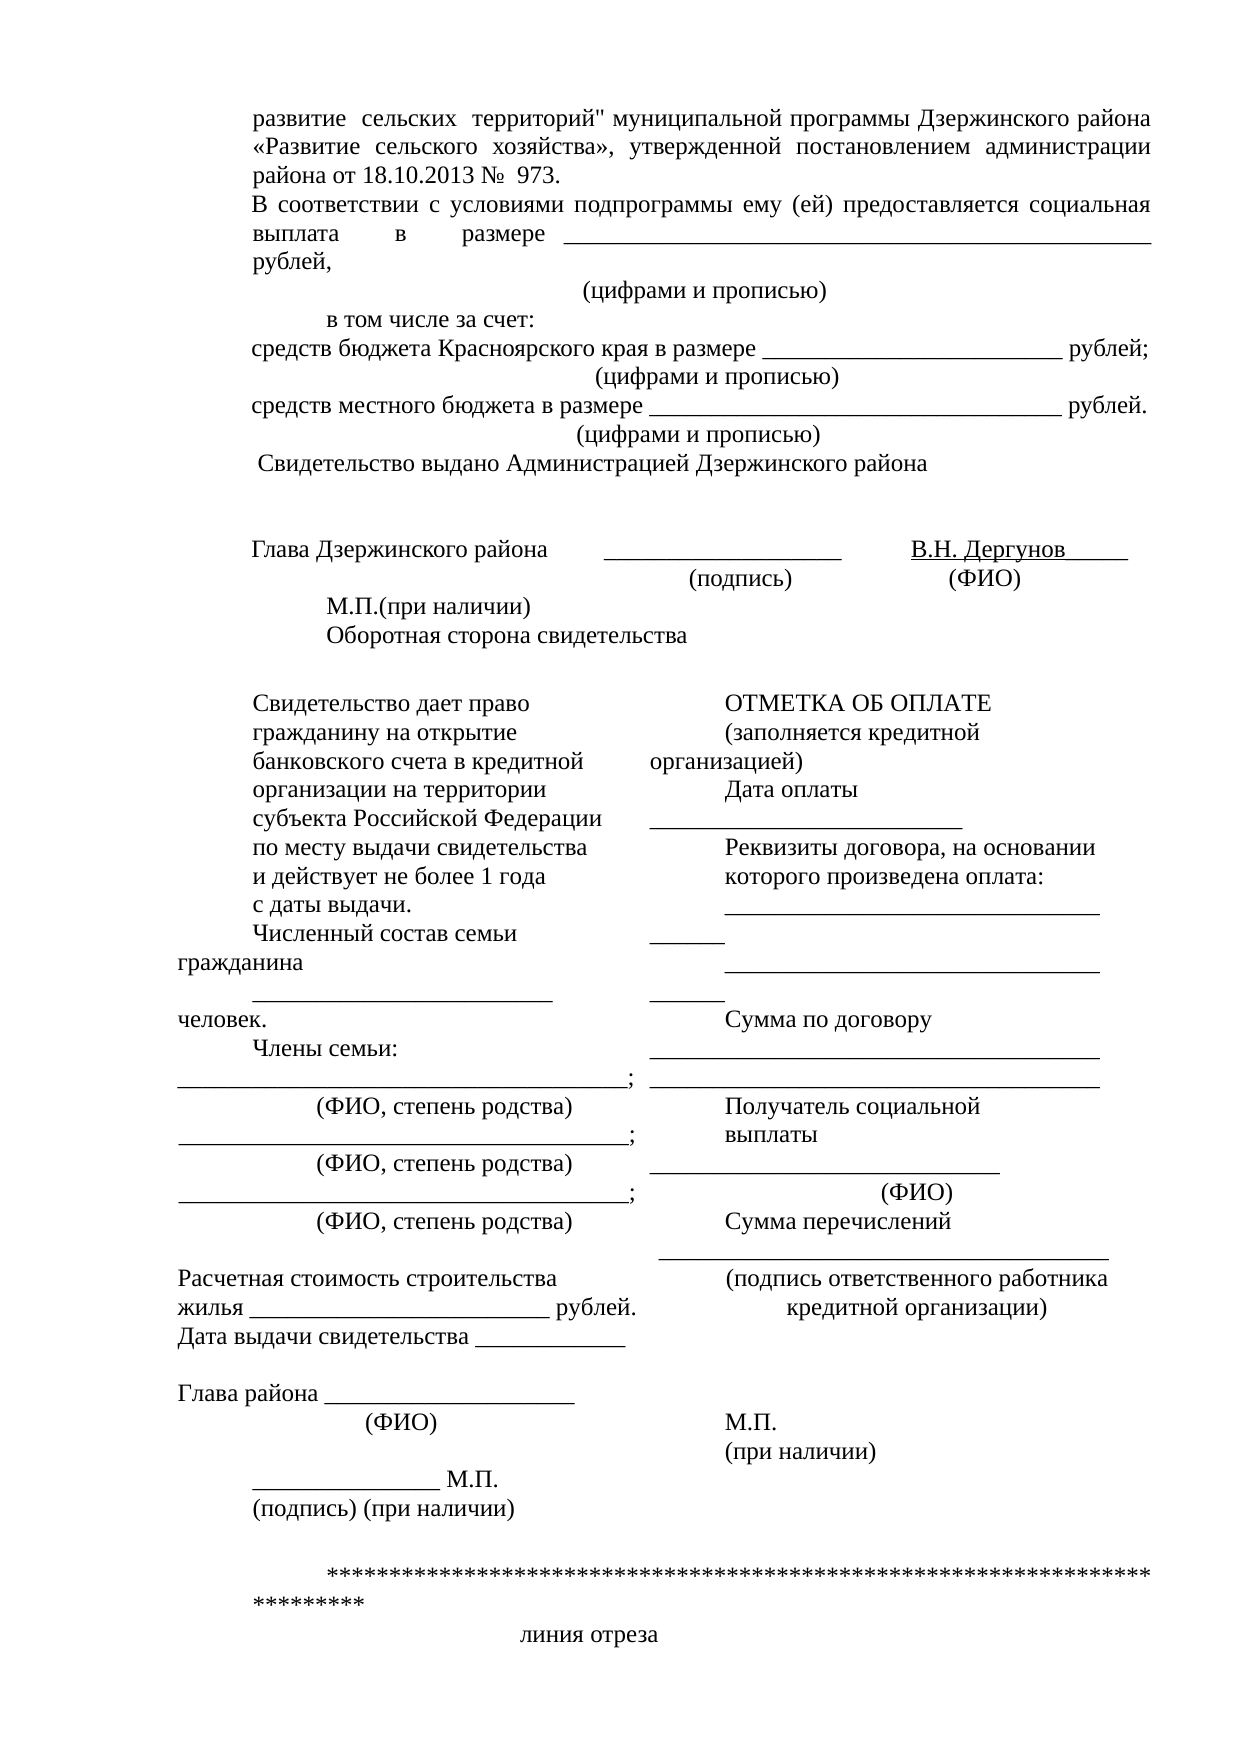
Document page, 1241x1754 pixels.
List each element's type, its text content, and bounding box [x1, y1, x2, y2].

text средств местного бюджета в размере _________________________________ рублей. [251, 390, 1152, 419]
text (цифрами и прописью) [252, 419, 1152, 448]
text В соответствии с условиями подпрограммы ему (ей) предоставляется социальная выплата в размере _______________________________________________ рублей, [251, 189, 1152, 275]
text в том числе за счет: [252, 304, 1152, 333]
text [251, 103, 1152, 189]
text М.П.(при наличии) [252, 591, 1152, 620]
text (цифрами и прописью) [252, 361, 1152, 390]
text (цифрами и прописью) [252, 275, 1152, 304]
text Свидетельство выдано Администрацией Дзержинского района [251, 448, 1152, 476]
text (подпись) (ФИО) [252, 563, 1152, 591]
text *************************************************************************** [252, 1561, 1152, 1619]
text Глава Дзержинского района ___________________ В.Н. Дергунов_____ [251, 534, 1152, 563]
text Оборотная сторона свидетельства [252, 620, 1152, 649]
text линия отреза [252, 1619, 1152, 1648]
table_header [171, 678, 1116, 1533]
text средств бюджета Красноярского края в размере ________________________ рублей; [251, 333, 1152, 361]
